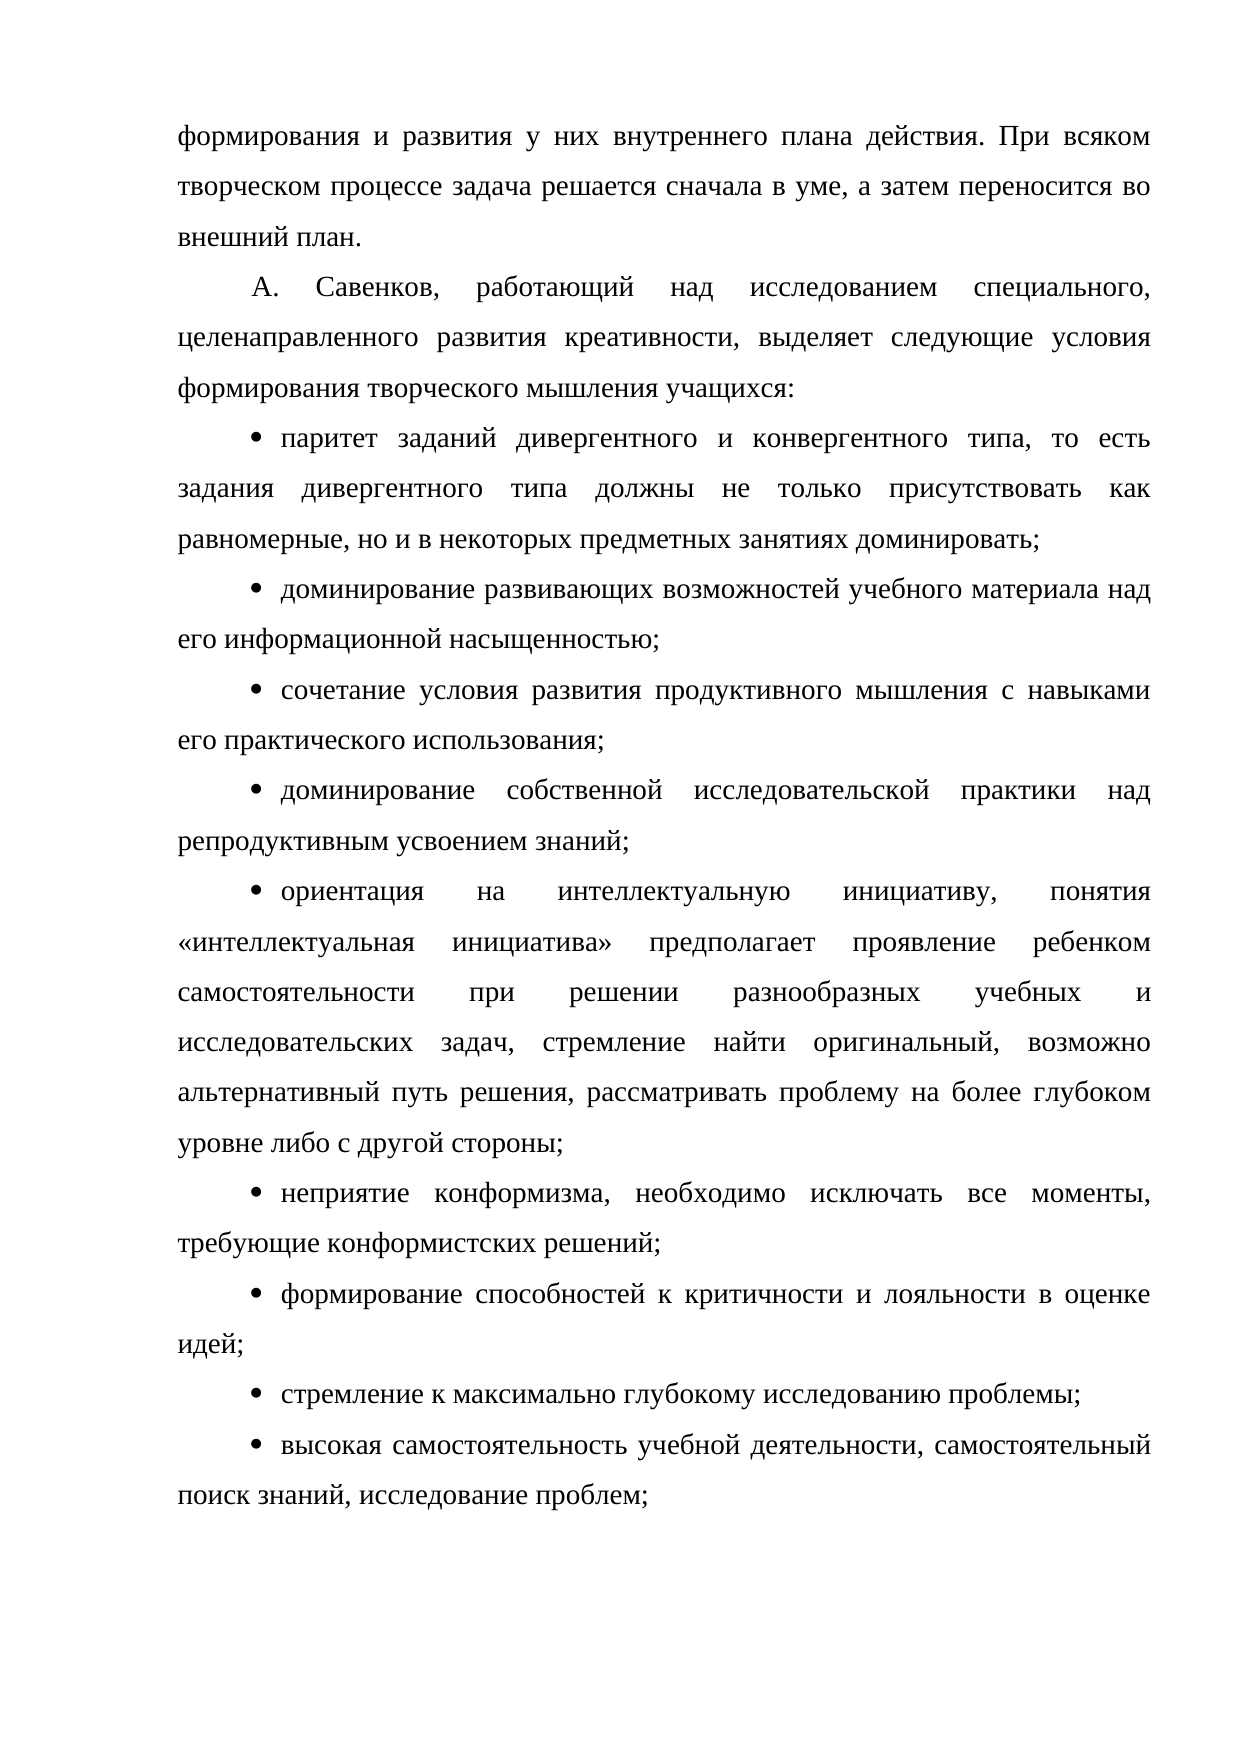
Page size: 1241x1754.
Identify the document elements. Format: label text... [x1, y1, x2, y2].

text А. Савенков, работающий над исследованием специального, целенаправленного развития креативности, выделяет следующие условия формирования творческого мышления учащихся: [177, 269, 1152, 403]
list ориентация на интеллектуальную инициативу, понятия «интеллектуальная инициатива» предполагает проявление ребенком самостоятельности при решении разнообразных учебных и исследовательских задач, стремление найти оригинальный, возможно альтернативный путь решения, рассматривать проблему на более глубоком уровне либо с другой стороны; [177, 873, 1152, 1158]
list доминирование собственной исследовательской практики над репродуктивным усвоением знаний; [177, 772, 1152, 856]
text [177, 118, 1152, 252]
list паритет заданий дивергентного и конвергентного типа, то есть задания дивергентного типа должны не только присутствовать как равномерные, но и в некоторых предметных занятиях доминировать; [177, 420, 1152, 554]
list неприятие конформизма, необходимо исключать все моменты, требующие конформистских решений; [177, 1175, 1152, 1259]
list высокая самостоятельность учебной деятельности, самостоятельный поиск знаний, исследование проблем; [177, 1427, 1152, 1511]
list доминирование развивающих возможностей учебного материала над его информационной насыщенностью; [177, 571, 1152, 655]
list формирование способностей к критичности и лояльности в оценке идей; [177, 1276, 1152, 1360]
list стремление к максимально глубокому исследованию проблемы; [177, 1377, 1152, 1410]
list сочетание условия развития продуктивного мышления с навыками его практического использования; [177, 672, 1152, 756]
